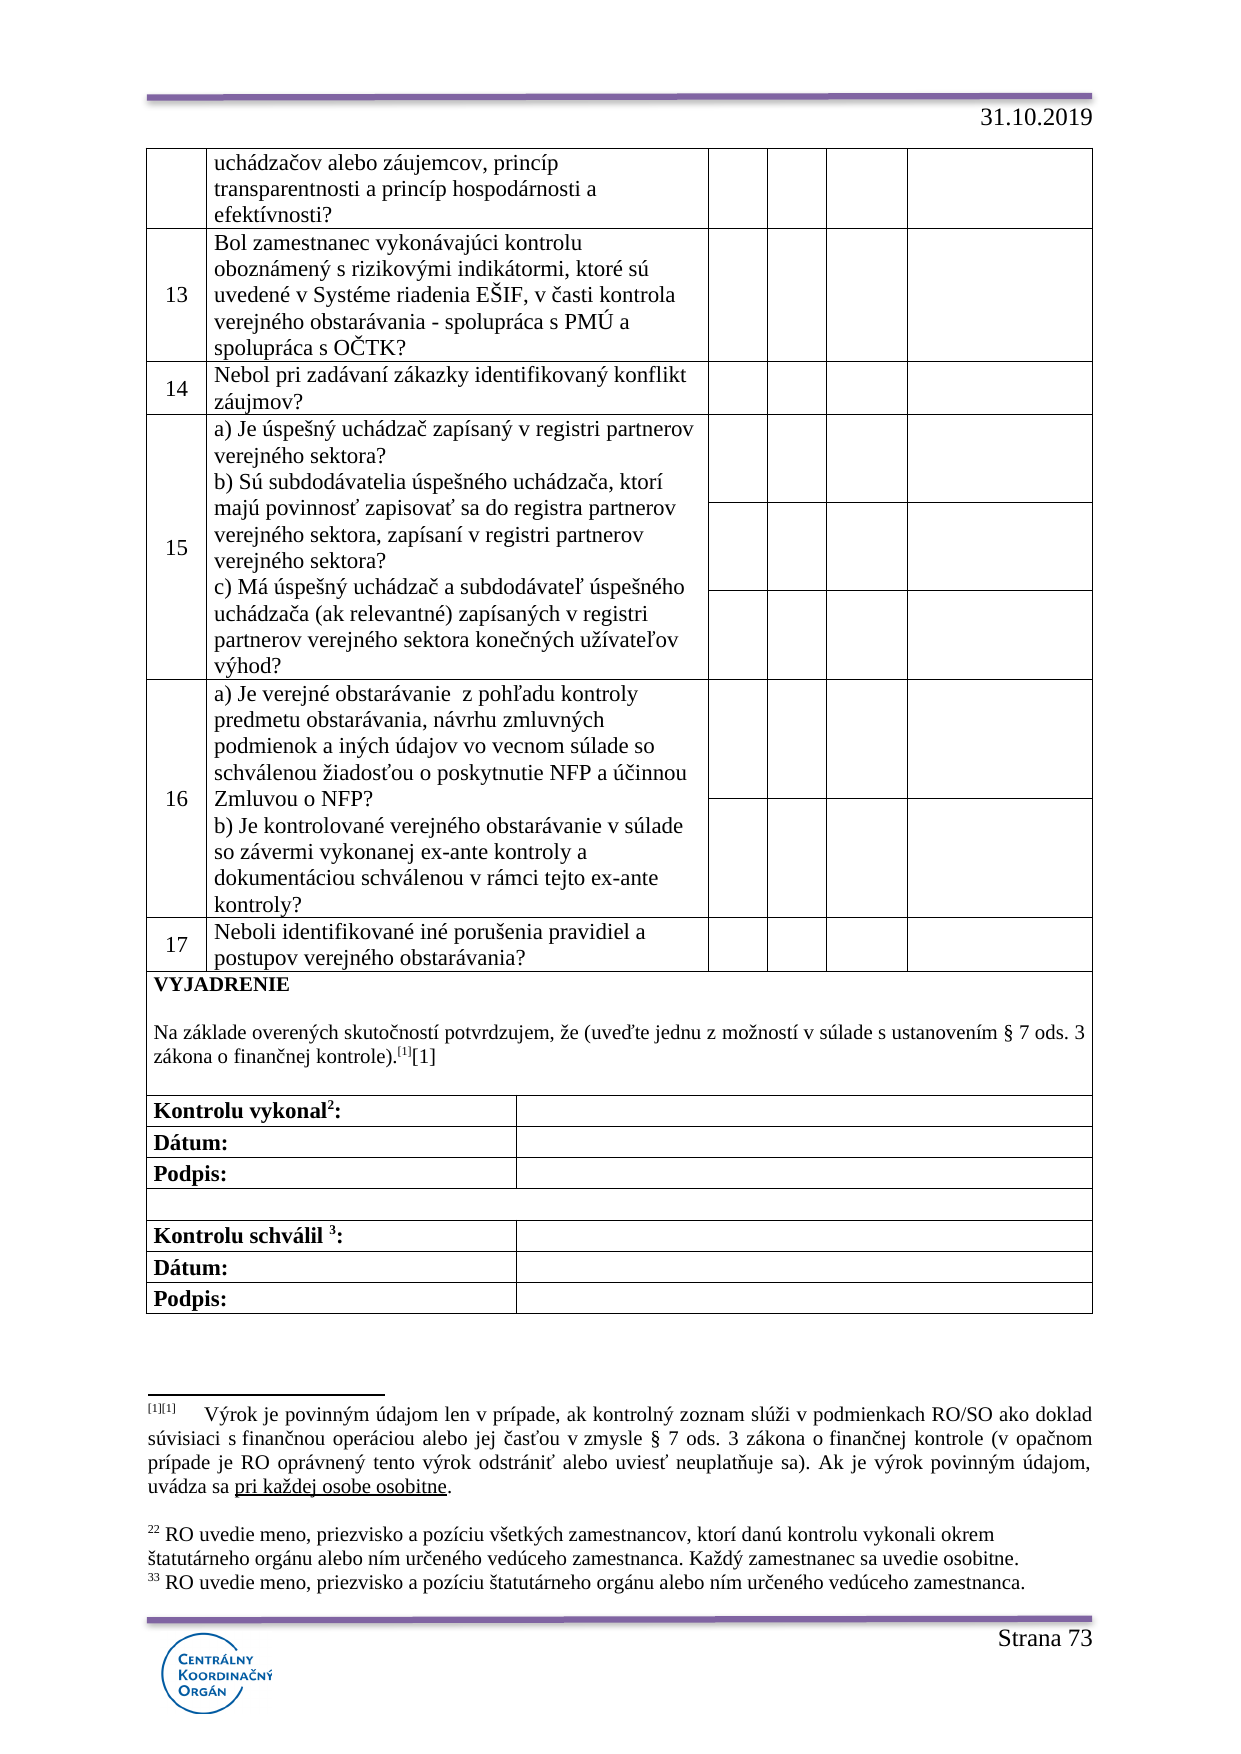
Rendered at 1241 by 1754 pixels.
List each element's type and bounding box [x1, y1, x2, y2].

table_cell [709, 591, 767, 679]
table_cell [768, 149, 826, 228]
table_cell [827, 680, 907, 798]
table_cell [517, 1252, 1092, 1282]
picture [159, 1631, 272, 1713]
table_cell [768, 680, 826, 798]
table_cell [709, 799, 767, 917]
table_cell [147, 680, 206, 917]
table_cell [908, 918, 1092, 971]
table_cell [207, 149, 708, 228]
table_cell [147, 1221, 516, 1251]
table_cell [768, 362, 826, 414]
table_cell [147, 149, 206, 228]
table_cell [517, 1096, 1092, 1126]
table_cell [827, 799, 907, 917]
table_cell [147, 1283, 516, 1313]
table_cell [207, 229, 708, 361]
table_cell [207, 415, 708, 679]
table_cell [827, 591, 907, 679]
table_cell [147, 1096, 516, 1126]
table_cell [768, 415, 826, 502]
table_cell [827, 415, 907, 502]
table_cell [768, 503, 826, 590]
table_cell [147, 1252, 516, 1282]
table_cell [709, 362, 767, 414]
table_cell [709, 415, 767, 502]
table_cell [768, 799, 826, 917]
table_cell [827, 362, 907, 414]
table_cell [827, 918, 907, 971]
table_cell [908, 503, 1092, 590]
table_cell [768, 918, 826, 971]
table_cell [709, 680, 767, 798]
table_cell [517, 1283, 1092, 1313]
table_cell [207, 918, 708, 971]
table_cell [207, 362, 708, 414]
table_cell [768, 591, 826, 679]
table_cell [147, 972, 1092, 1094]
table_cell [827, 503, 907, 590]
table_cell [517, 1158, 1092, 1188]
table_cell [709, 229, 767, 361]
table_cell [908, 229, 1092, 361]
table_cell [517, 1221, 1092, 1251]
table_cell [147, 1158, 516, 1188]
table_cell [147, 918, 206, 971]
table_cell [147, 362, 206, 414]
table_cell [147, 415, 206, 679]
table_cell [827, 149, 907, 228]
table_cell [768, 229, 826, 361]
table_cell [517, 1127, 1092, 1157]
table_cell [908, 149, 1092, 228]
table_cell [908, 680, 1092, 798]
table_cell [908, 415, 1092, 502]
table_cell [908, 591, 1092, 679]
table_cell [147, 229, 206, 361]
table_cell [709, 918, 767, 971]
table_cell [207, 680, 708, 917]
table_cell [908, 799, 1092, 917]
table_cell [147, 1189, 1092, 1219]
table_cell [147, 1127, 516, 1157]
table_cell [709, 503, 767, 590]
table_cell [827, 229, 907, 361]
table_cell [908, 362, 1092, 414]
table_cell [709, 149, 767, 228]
